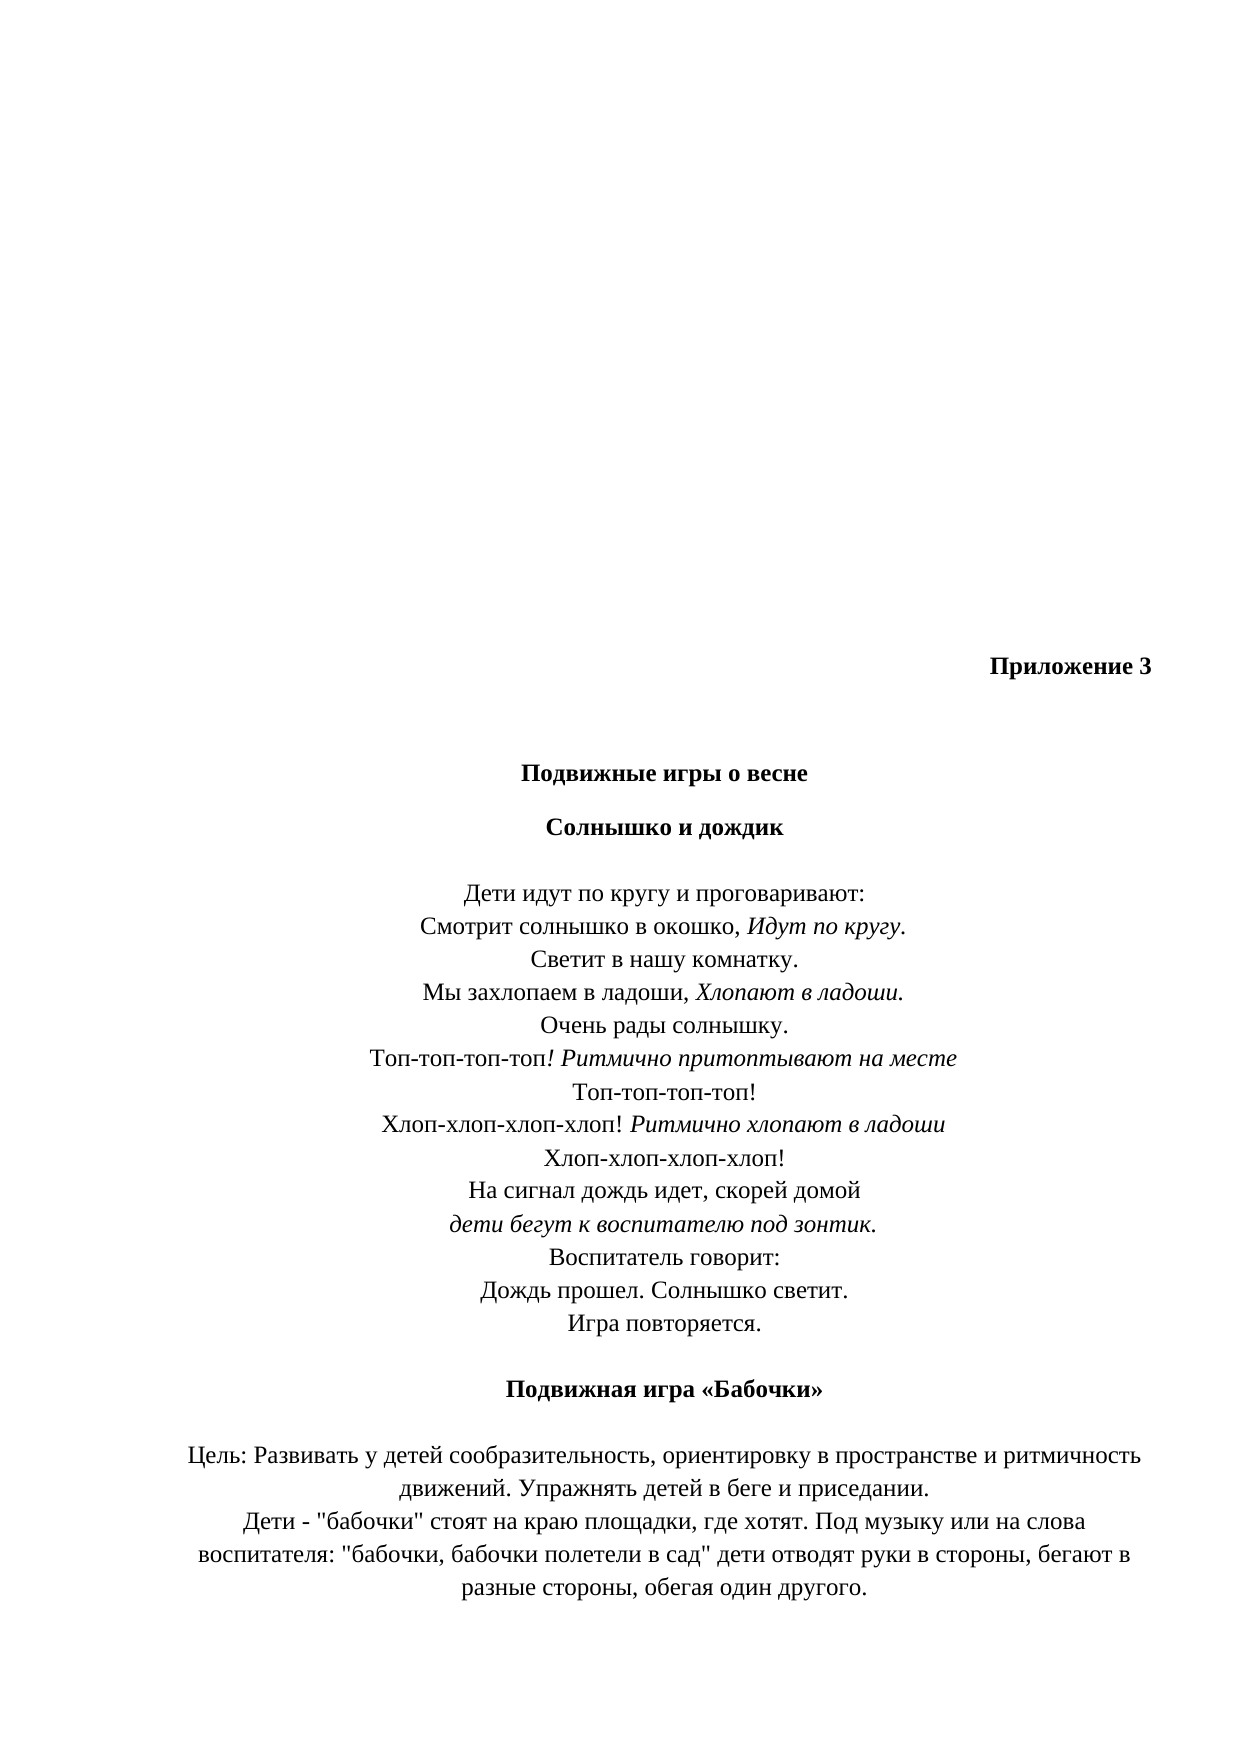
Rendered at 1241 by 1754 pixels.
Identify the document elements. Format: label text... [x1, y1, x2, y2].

text Подвижная игра «Бабочки» [177, 1374, 1152, 1402]
text Хлоп-хлоп-хлоп-хлоп! Ритмично хлопают в ладоши [177, 1109, 1152, 1138]
text Светит в нашу комнатку. [177, 944, 1152, 973]
text Топ-топ-топ-топ! Ритмично притоптывают на месте [177, 1043, 1152, 1072]
text На сигнал дождь идет, скорей домой [177, 1176, 1152, 1204]
text Дети - "бабочки" стоят на краю площадки, где хотят. Под музыку или на слова воспитателя: "бабочки, бабочки полетели в сад" дети отводят руки в стороны, бегают в разные стороны, обегая один другого. [177, 1506, 1152, 1601]
text Цель: Развивать у детей сообразительность, ориентировку в пространстве и ритмичность движений. Упражнять детей в беге и приседании. [177, 1440, 1152, 1502]
text Игра повторяется. [177, 1308, 1152, 1336]
text дети бегут к воспитателю под зонтик. [177, 1209, 1152, 1237]
text Приложение 3 [177, 651, 1152, 679]
text Воспитатель говорит: [177, 1242, 1152, 1270]
text Смотрит солнышко в окошко, Идут по кругу. [177, 911, 1152, 940]
text Очень рады солнышку. [177, 1011, 1152, 1039]
text Солнышко и дождик [177, 812, 1152, 841]
text Дождь прошел. Солнышко светит. [177, 1275, 1152, 1303]
text Хлоп-хлоп-хлоп-хлоп! [177, 1143, 1152, 1171]
text Подвижные игры о весне [177, 758, 1152, 787]
text Топ-топ-топ-топ! [177, 1077, 1152, 1105]
text Мы захлопаем в ладоши, Хлопают в ладоши. [177, 977, 1152, 1006]
text Дети идут по кругу и проговаривают: [177, 878, 1152, 907]
